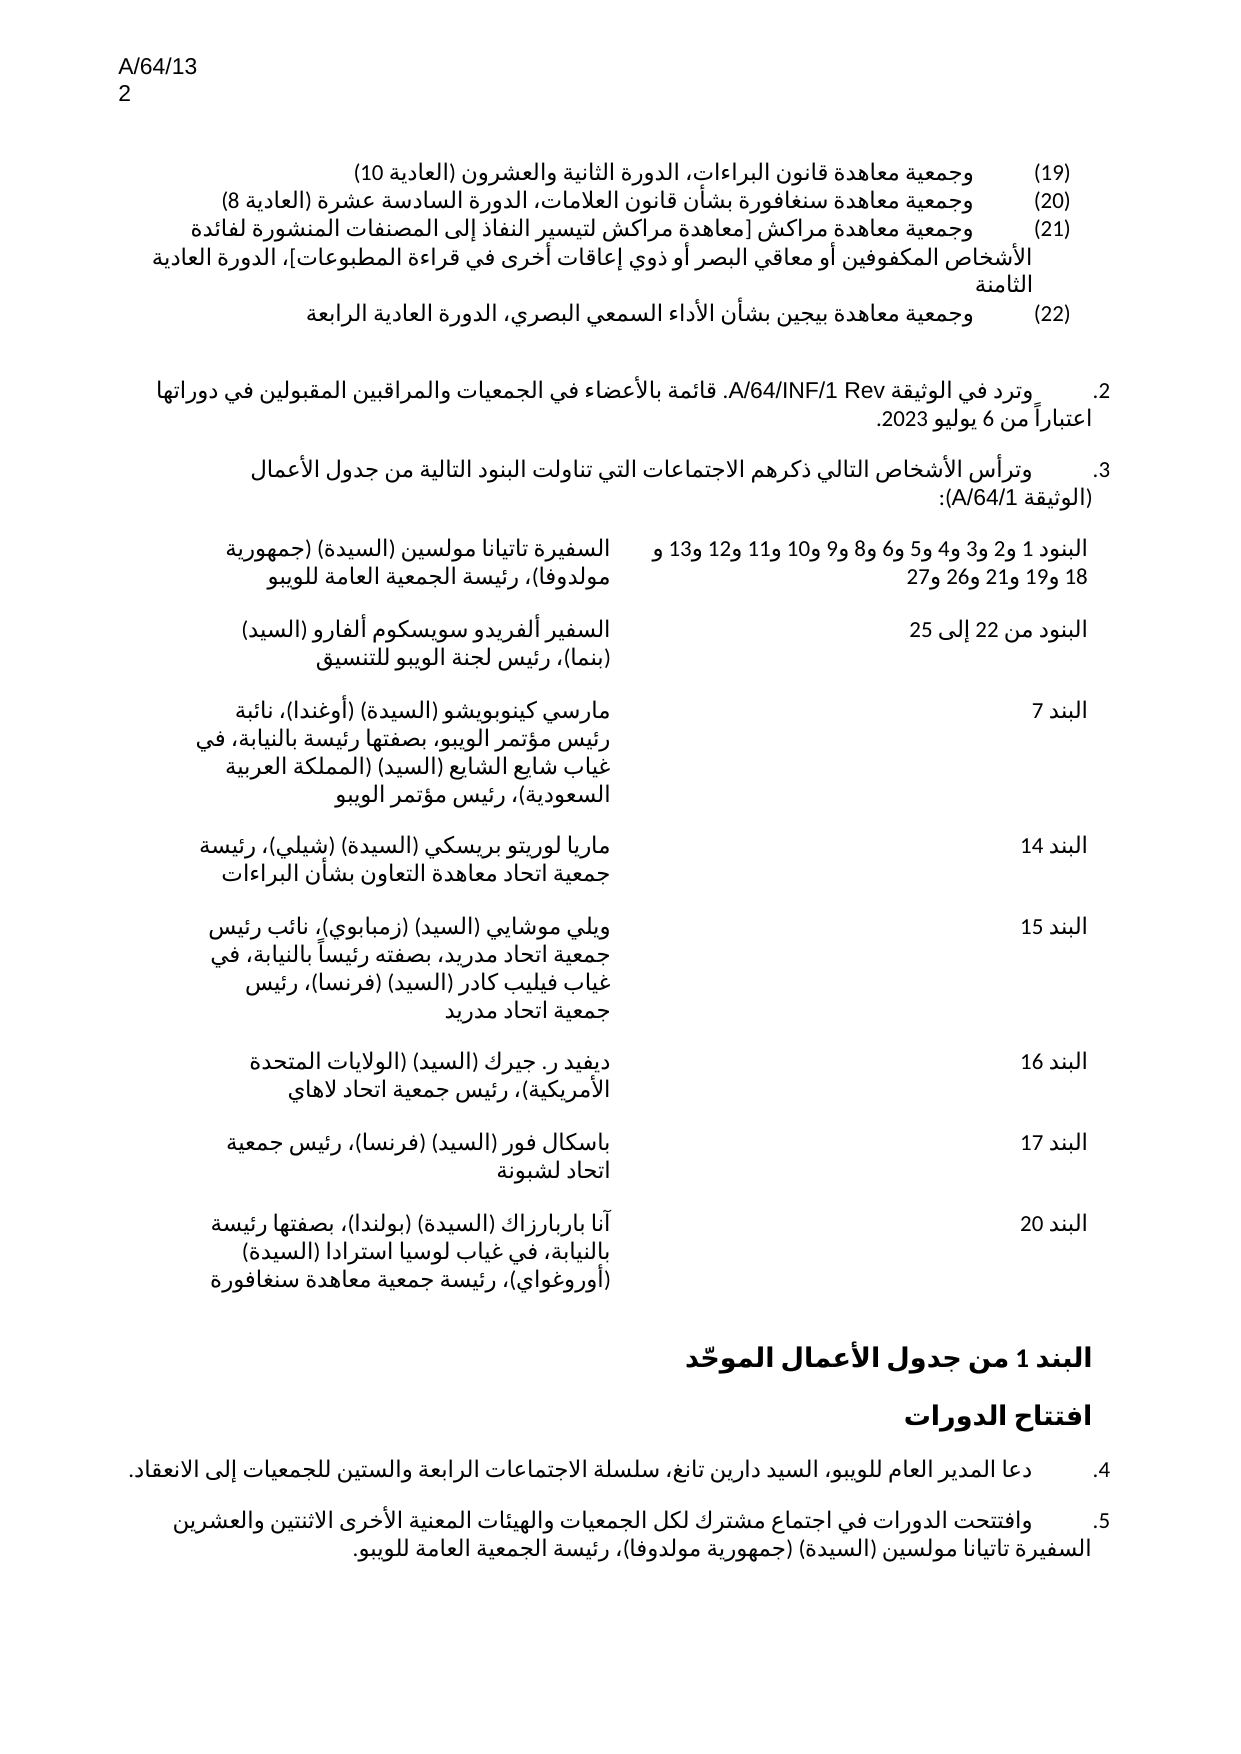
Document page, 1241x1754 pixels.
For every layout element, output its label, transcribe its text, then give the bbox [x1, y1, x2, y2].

table_header السفيرة تاتيانا مولسين (السيدة) (جمهورية مولدوفا)، رئيسة الجمعية العامة للويبو [183, 534, 622, 615]
table_cell ويلي موشايي (السيد) (زمبابوي)، نائب رئيس جمعية اتحاد مدريد، بصفته رئيساً بالنيابة، في غياب فيليب كادر (السيد) (فرنسا)، رئيس جمعية اتحاد مدريد [183, 912, 622, 1047]
table_cell البند 16 [622, 1047, 1099, 1128]
table_cell البند 15 [622, 912, 1099, 1047]
list وجمعية معاهدة قانون البراءات، الدورة الثانية والعشرون (العادية 10) [118, 158, 1033, 187]
table_cell باسكال فور (السيد) (فرنسا)، رئيس جمعية اتحاد لشبونة [183, 1128, 622, 1209]
list وجمعية معاهدة مراكش [معاهدة مراكش لتيسير النفاذ إلى المصنفات المنشورة لفائدة الأشخاص المكفوفين أو معاقي البصر أو ذوي إعاقات أخرى في قراءة المطبوعات]، الدورة العادية الثامنة [118, 214, 1033, 299]
text وترد في الوثيقة A/64/INF/1 Rev. قائمة بالأعضاء في الجمعيات والمراقبين المقبولين في دوراتها اعتباراً من 6 يوليو 2023. [118, 376, 1092, 432]
list وجمعية معاهدة سنغافورة بشأن قانون العلامات، الدورة السادسة عشرة (العادية 8) [118, 187, 1033, 214]
table_cell البند 14 [622, 831, 1099, 912]
table_header البنود 1 و2 و3 و4 و5 و6 و8 و9 و10 و11 و12 و13 و18 و19 و21 و26 و27 [622, 534, 1099, 615]
table_cell البند 17 [622, 1128, 1099, 1209]
text افتتاح الدورات [118, 1399, 1092, 1432]
table_cell آنا باربارزاك (السيدة) (بولندا)، بصفتها رئيسة بالنيابة، في غياب لوسيا استرادا (السيدة) (أوروغواي)، رئيسة جمعية معاهدة سنغافورة [183, 1209, 622, 1316]
table_cell البند 7 [622, 696, 1099, 831]
table_cell ديفيد ر. جيرك (السيد) (الولايات المتحدة الأمريكية)، رئيس جمعية اتحاد لاهاي [183, 1047, 622, 1128]
table_cell ماريا لوريتو بريسكي (السيدة) (شيلي)، رئيسة جمعية اتحاد معاهدة التعاون بشأن البراءات [183, 831, 622, 912]
list وجمعية معاهدة بيجين بشأن الأداء السمعي البصري، الدورة العادية الرابعة [118, 299, 1033, 327]
text وافتتحت الدورات في اجتماع مشترك لكل الجمعيات والهيئات المعنية الأخرى الاثنتين والعشرين السفيرة تاتيانا مولسين (السيدة) (جمهورية مولدوفا)، رئيسة الجمعية العامة للويبو. [118, 1506, 1092, 1562]
table_cell البند 20 [622, 1209, 1099, 1316]
text البند 1 من جدول الأعمال الموحّد [118, 1341, 1092, 1374]
table_cell مارسي كينوبويشو (السيدة) (أوغندا)، نائبة رئيس مؤتمر الويبو، بصفتها رئيسة بالنيابة، في غياب شايع الشايع (السيد) (المملكة العربية السعودية)، رئيس مؤتمر الويبو [183, 696, 622, 831]
table_cell السفير ألفريدو سويسكوم ألفارو (السيد) (بنما)، رئيس لجنة الويبو للتنسيق [183, 615, 622, 696]
text وترأس الأشخاص التالي ذكرهم الاجتماعات التي تناولت البنود التالية من جدول الأعمال (الوثيقة A/64/1): [118, 455, 1092, 511]
text دعا المدير العام للويبو، السيد دارين تانغ، سلسلة الاجتماعات الرابعة والستين للجمعيات إلى الانعقاد. [118, 1455, 1092, 1483]
table_cell البنود من 22 إلى 25 [622, 615, 1099, 696]
